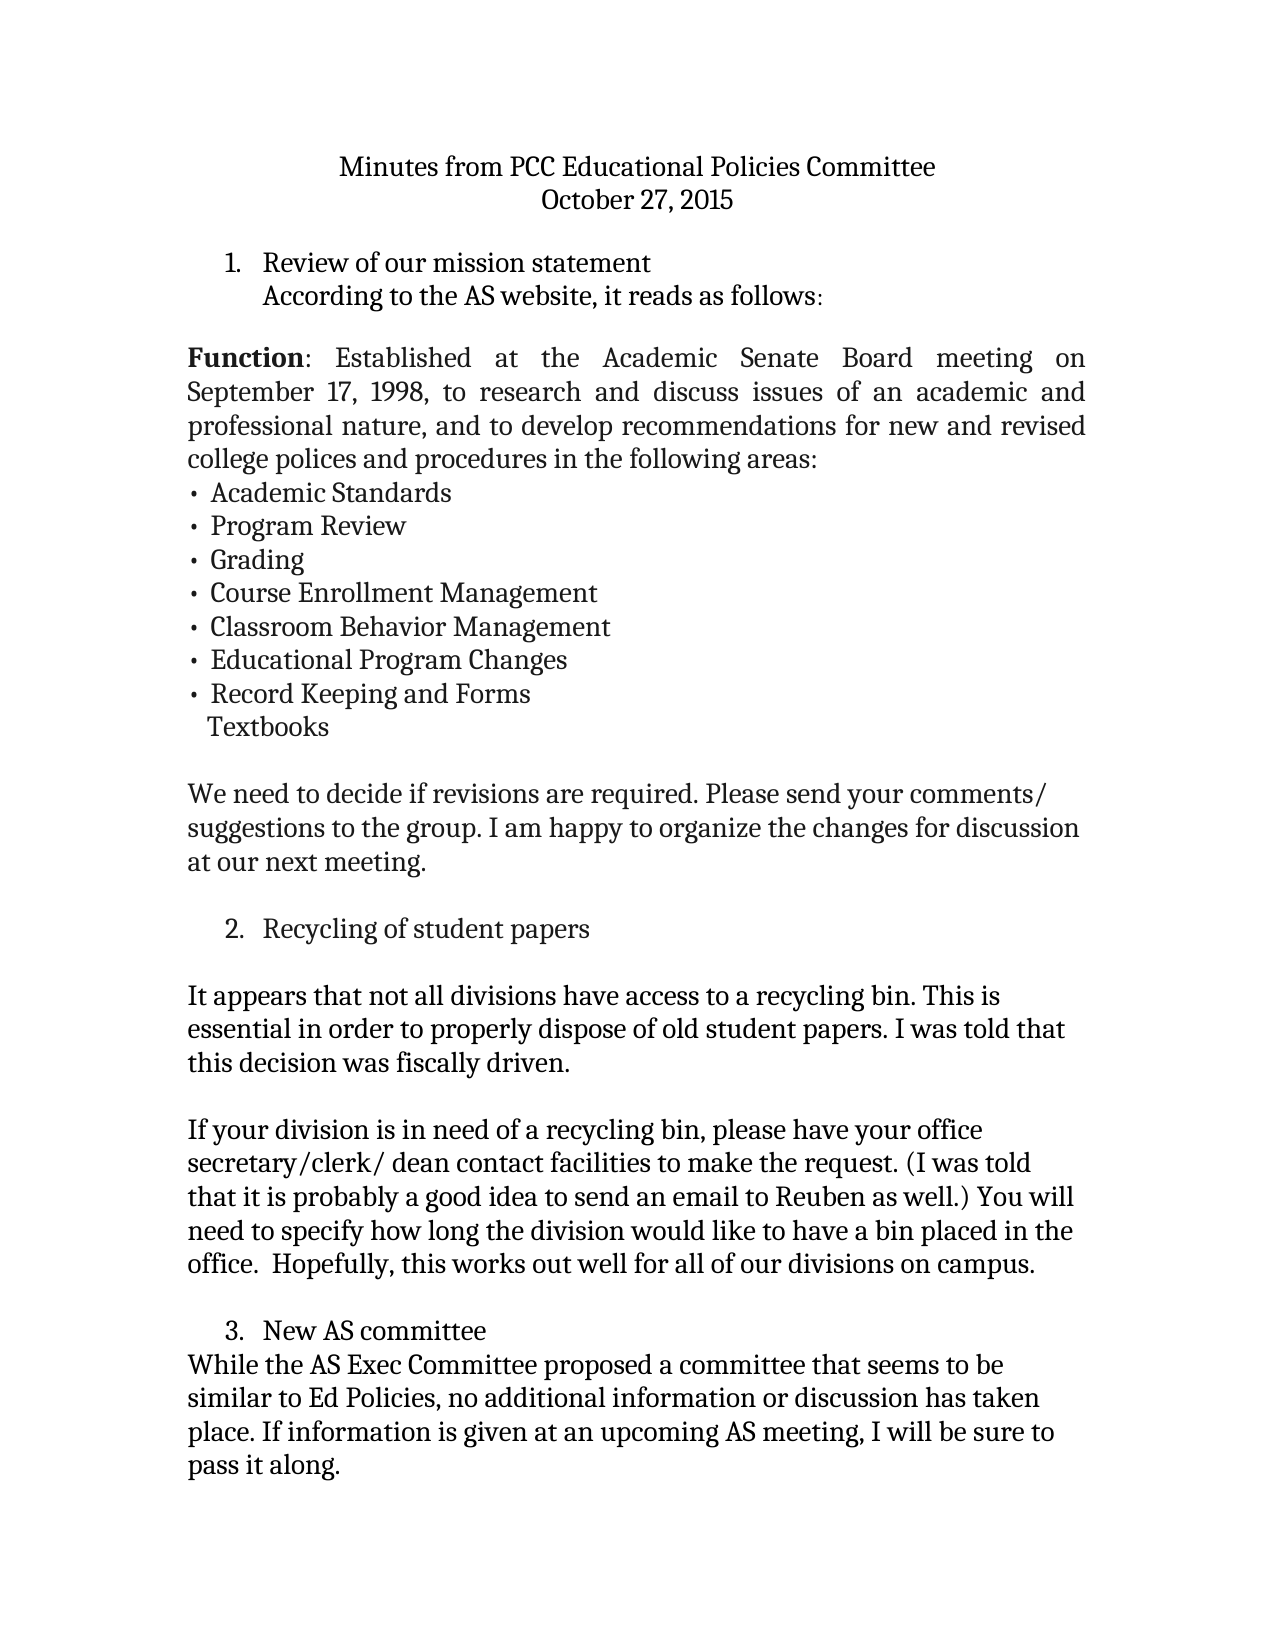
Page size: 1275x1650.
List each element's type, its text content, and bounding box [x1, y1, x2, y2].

list Review of our mission statement [225, 246, 1087, 279]
text We need to decide if revisions are required. Please send your comments/ suggestions to the group. I am happy to organize the changes for discussion at our next meeting. [187, 778, 1087, 878]
list Educational Program Changes [187, 643, 1087, 677]
text If your division is in need of a recycling bin, please have your office secretary/clerk/ dean contact facilities to make the request. (I was told that it is probably a good idea to send an email to Reuben as well.) You will need to specify how long the division would like to have a bin placed in the office. Hopefully, this works out well for all of our divisions on campus. [187, 1113, 1087, 1281]
list Course Enrollment Management [187, 576, 1087, 610]
text While the AS Exec Committee proposed a committee that seems to be similar to Ed Policies, no additional information or discussion has taken place. If information is given at an upcoming AS meeting, I will be sure to pass it along. [187, 1348, 1087, 1482]
list Recycling of student papers [225, 912, 1087, 945]
list Classroom Behavior Management [187, 610, 1087, 643]
list According to the AS website, it reads as follows: [262, 279, 1087, 313]
text It appears that not all divisions have access to a recycling bin. This is essential in order to properly dispose of old student papers. I was told that this decision was fiscally driven. [187, 979, 1087, 1079]
text Textbooks [187, 711, 1087, 744]
text Minutes from PCC Educational Policies Committee [187, 150, 1087, 183]
list Program Review [187, 509, 1087, 543]
text Function: Established at the Academic Senate Board meeting on September 17, 1998, to research and discuss issues of an academic and professional nature, and to develop recommendations for new and revised college polices and procedures in the following areas: [187, 342, 1087, 476]
list Academic Standards [187, 476, 1087, 509]
list New AS committee [225, 1314, 1087, 1348]
list Grading [187, 543, 1087, 576]
text October 27, 2015 [187, 183, 1087, 217]
list Record Keeping and Forms [187, 677, 1087, 711]
